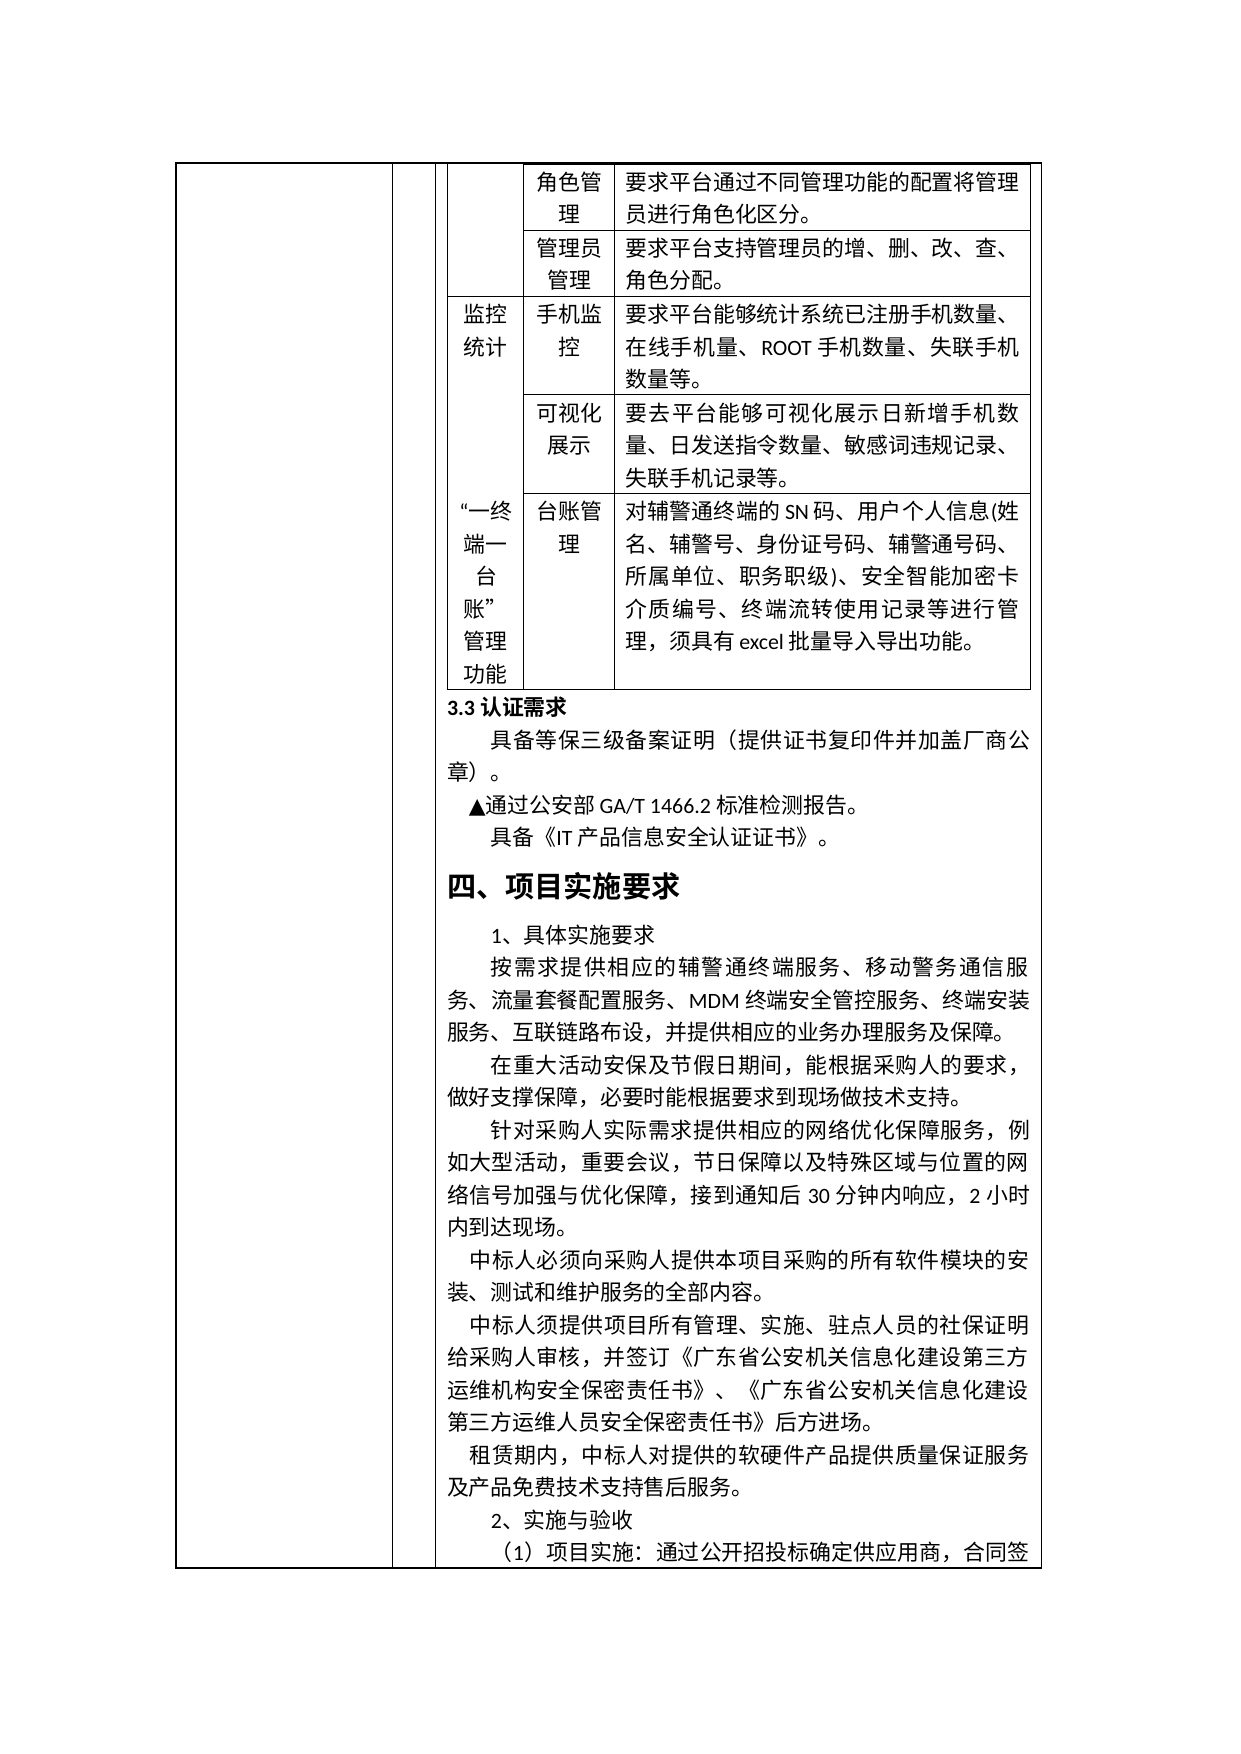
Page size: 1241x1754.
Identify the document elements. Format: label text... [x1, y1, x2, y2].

table_cell [177, 164, 392, 1567]
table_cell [436, 164, 1041, 1567]
table_cell 1 [393, 164, 435, 1567]
